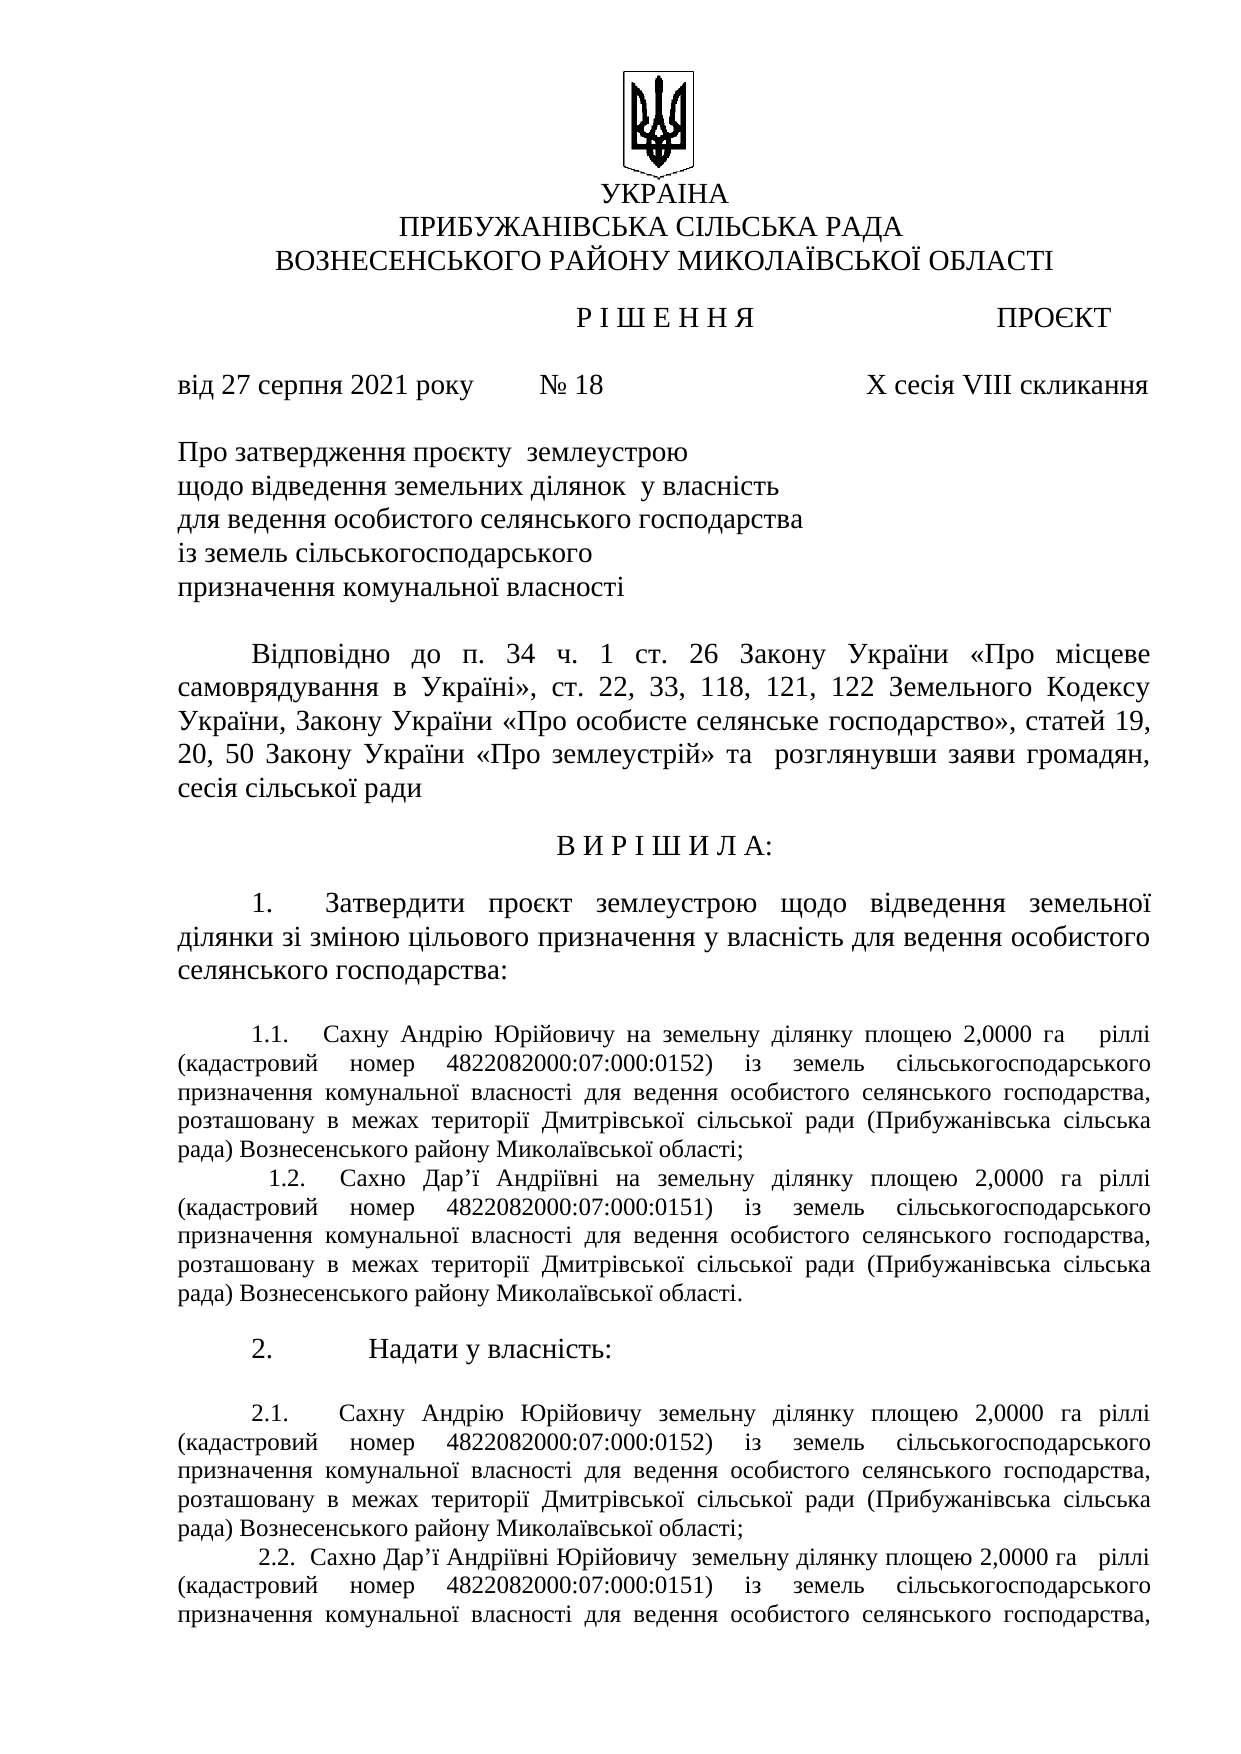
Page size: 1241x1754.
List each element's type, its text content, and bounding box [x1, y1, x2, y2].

text Р І Ш Е Н Н Я ПРОЄКТ [177, 300, 1152, 367]
list Затвердити проєкт землеустрою щодо відведення земельної ділянки зі зміною цільового призначення у власність для ведення особистого селянського господарства: [177, 885, 1152, 986]
text В И Р І Ш И Л А: [177, 828, 1152, 861]
text Відповідно до п. 34 ч. 1 ст. 26 Закону України «Про місцеве самоврядування в Україні», ст. 22, 33, 118, 121, 122 Земельного Кодексу України, Закону України «Про особисте селянське господарство», статей 19, 20, 50 Закону України «Про землеустрій» та розглянувши заяви громадян, сесія сільської ради [177, 636, 1152, 803]
text із земель сільськогосподарського [177, 535, 1152, 569]
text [177, 1542, 1152, 1628]
text 1.2. Сахно Дар’ї Андріївні на земельну ділянку площею 2,0000 га ріллі (кадастровий номер 4822082000:07:000:0151) із земель сільськогосподарського призначення комунальної власності для ведення особистого селянського господарства, розташовану в межах території Дмитрівської сільської ради (Прибужанівська сільська рада) Вознесенського району Миколаївської області. [177, 1163, 1152, 1307]
text від 27 серпня 2021 року № 18 Х сесія VІІІ скликання [177, 367, 1152, 401]
picture [620, 69, 695, 182]
list Надати у власність: [251, 1331, 1152, 1364]
text призначення комунальної власності [177, 569, 1152, 602]
text 2.1. Сахну Андрію Юрійовичу земельну ділянку площею 2,0000 га ріллі (кадастровий номер 4822082000:07:000:0152) із земель сільськогосподарського призначення комунальної власності для ведення особистого селянського господарства, розташовану в межах території Дмитрівської сільської ради (Прибужанівська сільська рада) Вознесенського району Миколаївської області; [177, 1398, 1152, 1542]
text Про затвердження проєкту землеустрою [177, 434, 1152, 468]
text для ведення особистого селянського господарства [177, 502, 1152, 535]
text ВОЗНЕСЕНСЬКОГО РАЙОНУ МИКОЛАЇВСЬКОЇ ОБЛАСТІ [177, 243, 1152, 276]
text щодо відведення земельних ділянок у власність [177, 468, 1152, 502]
text ПРИБУЖАНІВСЬКА СІЛЬСЬКА РАДА [325, 209, 1152, 243]
text УКРАЇНА [177, 176, 1152, 209]
text 1.1. Сахну Андрію Юрійовичу на земельну ділянку площею 2,0000 га ріллі (кадастровий номер 4822082000:07:000:0152) із земель сільськогосподарського призначення комунальної власності для ведення особистого селянського господарства, розташовану в межах території Дмитрівської сільської ради (Прибужанівська сільська рада) Вознесенського району Миколаївської області; [177, 1019, 1152, 1163]
